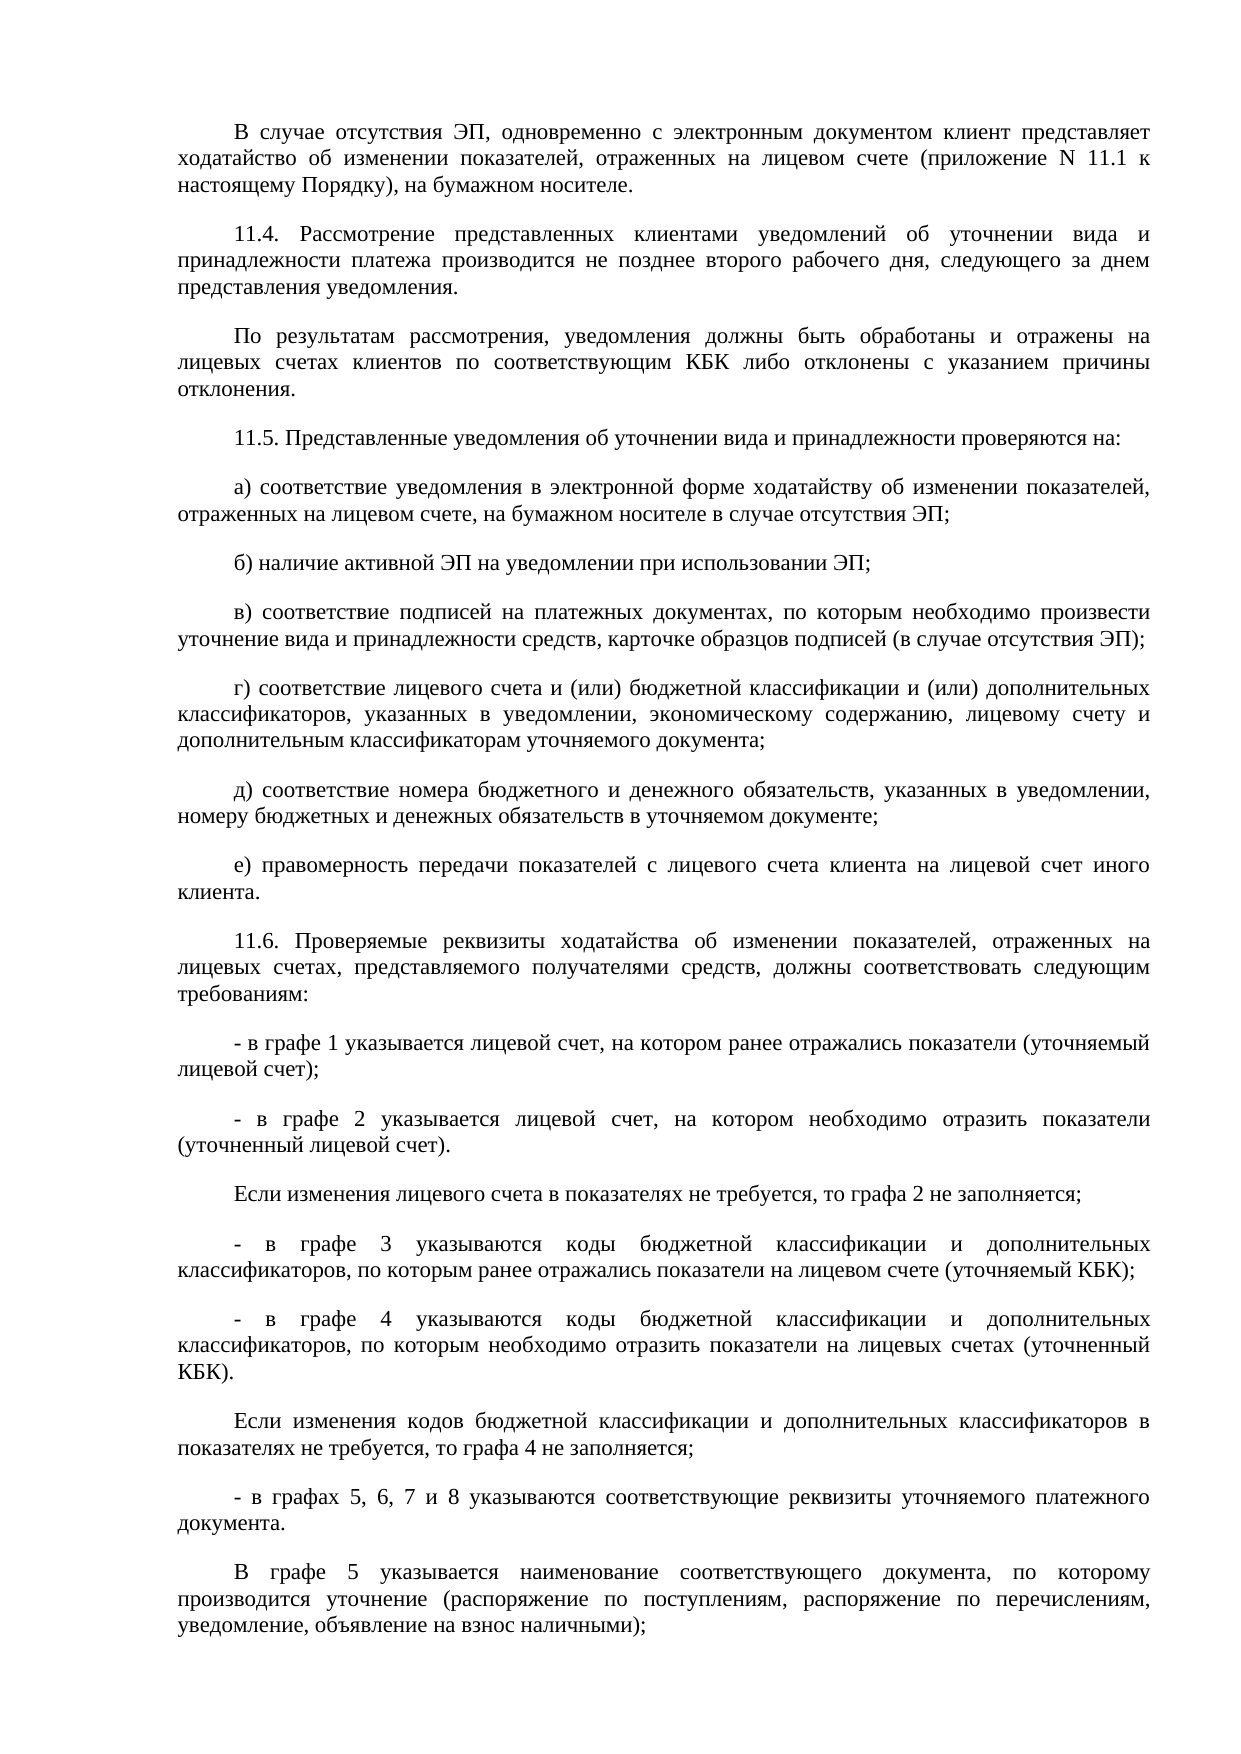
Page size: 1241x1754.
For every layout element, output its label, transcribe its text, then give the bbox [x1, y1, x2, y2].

text Если изменения лицевого счета в показателях не требуется, то графа 2 не заполняется; [177, 1180, 1152, 1207]
text а) соответствие уведомления в электронной форме ходатайству об изменении показателей, отраженных на лицевом счете, на бумажном носителе в случае отсутствия ЭП; [177, 473, 1152, 526]
text д) соответствие номера бюджетного и денежного обязательств, указанных в уведомлении, номеру бюджетных и денежных обязательств в уточняемом документе; [177, 776, 1152, 828]
text е) правомерность передачи показателей с лицевого счета клиента на лицевой счет иного клиента. [177, 851, 1152, 904]
text В случае отсутствия ЭП, одновременно с электронным документом клиент представляет ходатайство об изменении показателей, отраженных на лицевом счете (приложение N 11.1 к настоящему Порядку), на бумажном носителе. [177, 118, 1152, 197]
text б) наличие активной ЭП на уведомлении при использовании ЭП; [177, 549, 1152, 575]
text в) соответствие подписей на платежных документах, по которым необходимо произвести уточнение вида и принадлежности средств, карточке образцов подписей (в случае отсутствия ЭП); [177, 598, 1152, 651]
text - в графе 3 указываются коды бюджетной классификации и дополнительных классификаторов, по которым ранее отражались показатели на лицевом счете (уточняемый КБК); [177, 1229, 1152, 1282]
text Если изменения кодов бюджетной классификации и дополнительных классификаторов в показателях не требуется, то графа 4 не заполняется; [177, 1407, 1152, 1460]
text По результатам рассмотрения, уведомления должны быть обработаны и отражены на лицевых счетах клиентов по соответствующим КБК либо отклонены с указанием причины отклонения. [177, 322, 1152, 401]
text 11.6. Проверяемые реквизиты ходатайства об изменении показателей, отраженных на лицевых счетах, представляемого получателями средств, должны соответствовать следующим требованиям: [177, 927, 1152, 1006]
text - в графе 1 указывается лицевой счет, на котором ранее отражались показатели (уточняемый лицевой счет); [177, 1029, 1152, 1082]
text - в графе 4 указываются коды бюджетной классификации и дополнительных классификаторов, по которым необходимо отразить показатели на лицевых счетах (уточненный КБК). [177, 1305, 1152, 1384]
text г) соответствие лицевого счета и (или) бюджетной классификации и (или) дополнительных классификаторов, указанных в уведомлении, экономическому содержанию, лицевому счету и дополнительным классификаторам уточняемого документа; [177, 674, 1152, 753]
text - в графе 2 указывается лицевой счет, на котором необходимо отразить показатели (уточненный лицевой счет). [177, 1105, 1152, 1157]
text 11.5. Представленные уведомления об уточнении вида и принадлежности проверяются на: [177, 424, 1152, 450]
text 11.4. Рассмотрение представленных клиентами уведомлений об уточнении вида и принадлежности платежа производится не позднее второго рабочего дня, следующего за днем представления уведомления. [177, 220, 1152, 299]
text В графе 5 указывается наименование соответствующего документа, по которому производится уточнение (распоряжение по поступлениям, распоряжение по перечислениям, уведомление, объявление на взнос наличными); [177, 1558, 1152, 1637]
text - в графах 5, 6, 7 и 8 указываются соответствующие реквизиты уточняемого платежного документа. [177, 1483, 1152, 1536]
